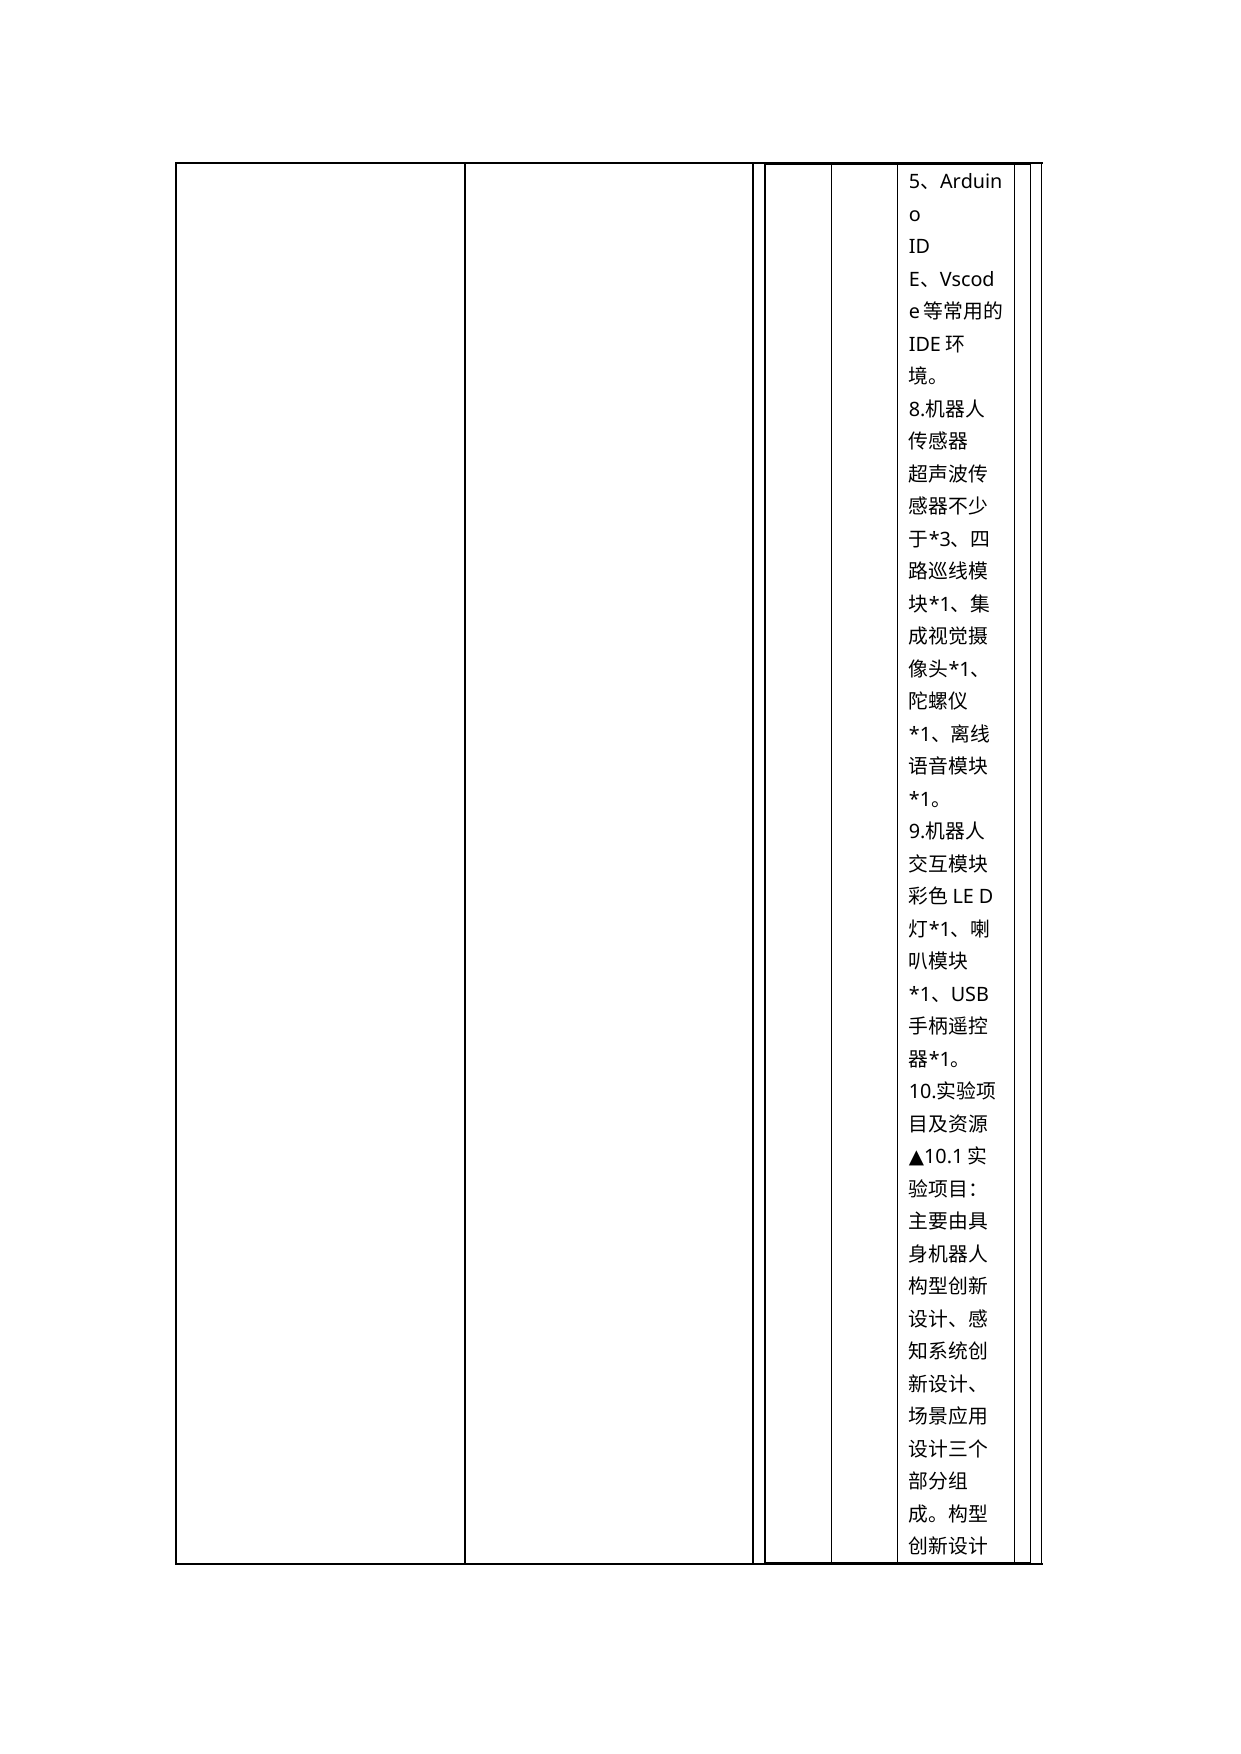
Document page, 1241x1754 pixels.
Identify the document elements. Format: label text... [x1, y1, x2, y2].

table_cell 1 [177, 164, 464, 1563]
table_cell [754, 164, 764, 1563]
table_cell [832, 165, 897, 1562]
table_cell [1015, 165, 1030, 1562]
table_cell [466, 164, 752, 1563]
table_cell [766, 165, 831, 1562]
table_cell [898, 165, 1014, 1562]
table_cell [1031, 164, 1041, 1563]
